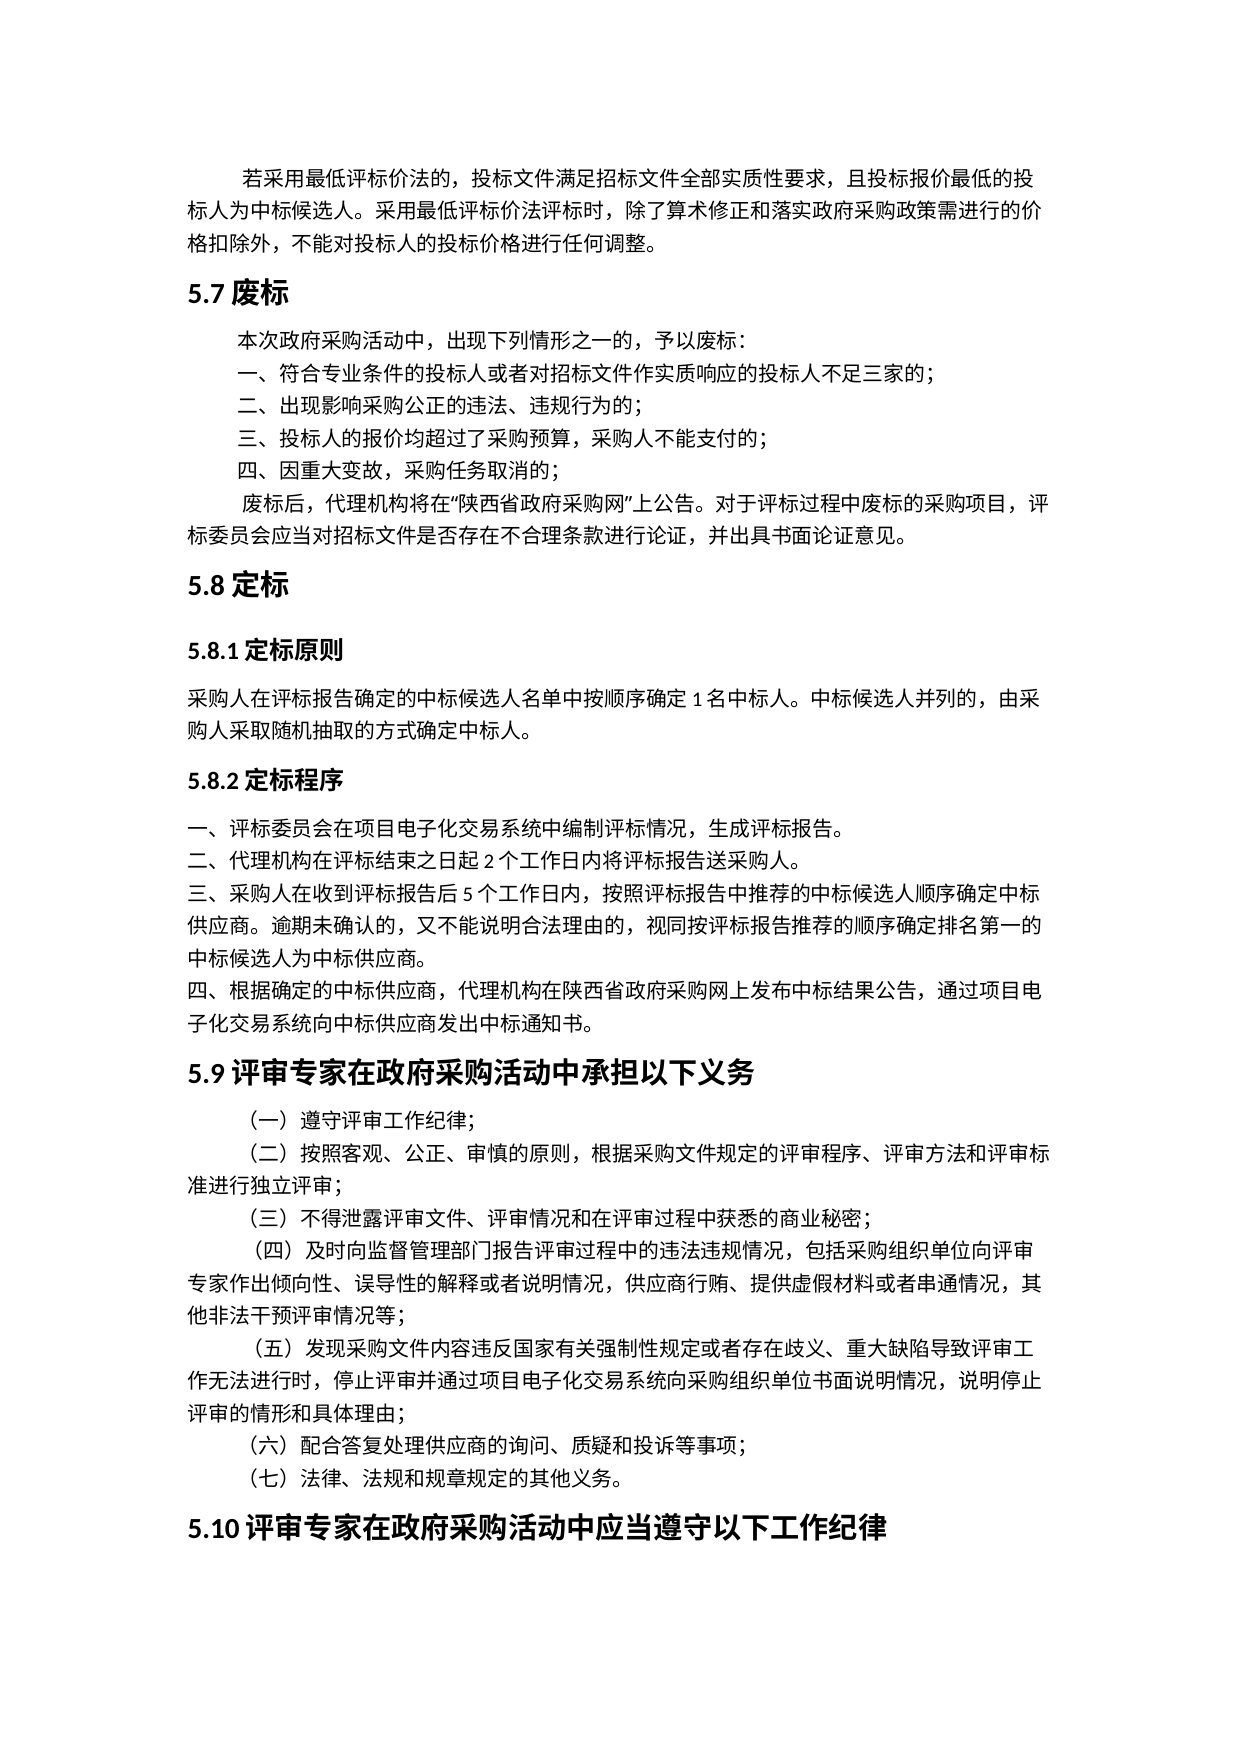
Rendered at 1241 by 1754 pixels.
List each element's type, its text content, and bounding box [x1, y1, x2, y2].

text 三、投标人的报价均超过了采购预算，采购人不能支付的； [187, 422, 1053, 454]
text （七）法律、法规和规章规定的其他义务。 [187, 1462, 1053, 1494]
text （三）不得泄露评审文件、评审情况和在评审过程中获悉的商业秘密； [187, 1202, 1053, 1234]
text 5.8定标 [187, 552, 1053, 617]
text 若采用最低评标价法的，投标文件满足招标文件全部实质性要求，且投标报价最低的投标人为中标候选人。采用最低评标价法评标时，除了算术修正和落实政府采购政策需进行的价格扣除外，不能对投标人的投标价格进行任何调整。 [187, 162, 1053, 259]
text 5.9评审专家在政府采购活动中承担以下义务 [187, 1039, 1053, 1104]
text 一、评标委员会在项目电子化交易系统中编制评标情况，生成评标报告。 [187, 812, 1053, 844]
text （五）发现采购文件内容违反国家有关强制性规定或者存在歧义、重大缺陷导致评审工作无法进行时，停止评审并通过项目电子化交易系统向采购组织单位书面说明情况，说明停止评审的情形和具体理由； [187, 1332, 1053, 1429]
text 二、出现影响采购公正的违法、违规行为的； [187, 389, 1053, 422]
text 采购人在评标报告确定的中标候选人名单中按顺序确定1名中标人。中标候选人并列的，由采购人采取随机抽取的方式确定中标人。 [187, 682, 1053, 747]
text 四、因重大变故，采购任务取消的； [187, 454, 1053, 487]
text 5.8.2定标程序 [187, 747, 1053, 812]
text （六）配合答复处理供应商的询问、质疑和投诉等事项； [187, 1429, 1053, 1462]
text 四、根据确定的中标供应商，代理机构在陕西省政府采购网上发布中标结果公告，通过项目电子化交易系统向中标供应商发出中标通知书。 [187, 974, 1053, 1039]
text 三、采购人在收到评标报告后5个工作日内，按照评标报告中推荐的中标候选人顺序确定中标供应商。逾期未确认的，又不能说明合法理由的，视同按评标报告推荐的顺序确定排名第一的中标候选人为中标供应商。 [187, 877, 1053, 974]
text 5.7废标 [187, 259, 1053, 324]
text 一、符合专业条件的投标人或者对招标文件作实质响应的投标人不足三家的； [187, 357, 1053, 389]
text 5.8.1 定标原则 [187, 617, 1053, 682]
text 废标后，代理机构将在“陕西省政府采购网”上公告。对于评标过程中废标的采购项目，评标委员会应当对招标文件是否存在不合理条款进行论证，并出具书面论证意见。 [187, 487, 1053, 552]
text （一）遵守评审工作纪律； [187, 1104, 1053, 1137]
text （四）及时向监督管理部门报告评审过程中的违法违规情况，包括采购组织单位向评审专家作出倾向性、误导性的解释或者说明情况，供应商行贿、提供虚假材料或者串通情况，其他非法干预评审情况等； [187, 1234, 1053, 1332]
text （二）按照客观、公正、审慎的原则，根据采购文件规定的评审程序、评审方法和评审标准进行独立评审； [187, 1137, 1053, 1202]
text 本次政府采购活动中，出现下列情形之一的，予以废标： [187, 324, 1053, 357]
text 二、代理机构在评标结束之日起2个工作日内将评标报告送采购人。 [187, 844, 1053, 877]
text 5.10评审专家在政府采购活动中应当遵守以下工作纪律 [187, 1494, 1053, 1559]
